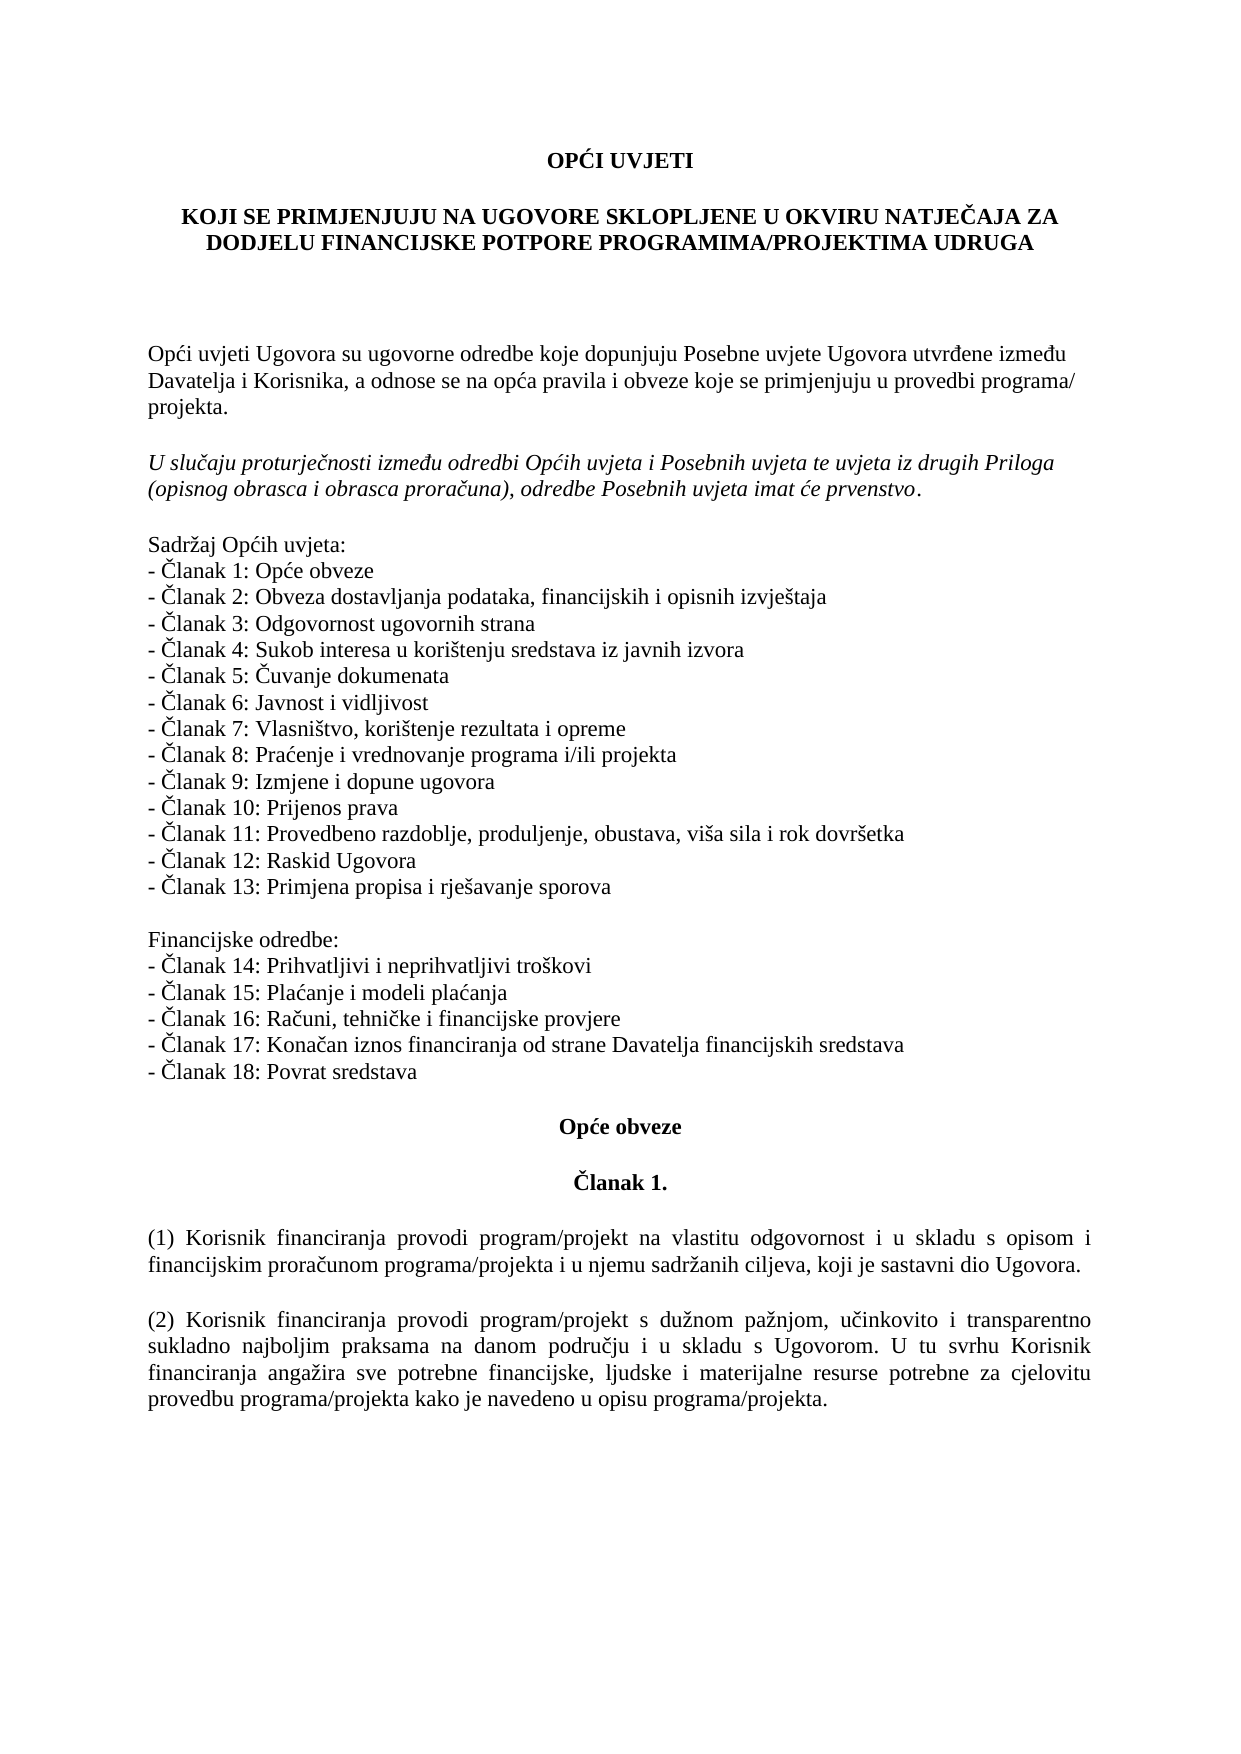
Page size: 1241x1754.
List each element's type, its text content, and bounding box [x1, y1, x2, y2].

text Članak 1. [148, 1169, 1093, 1195]
text - Članak 10: Prijenos prava [148, 794, 1093, 821]
text - Članak 12: Raskid Ugovora [148, 847, 1093, 873]
text - Članak 8: Praćenje i vrednovanje programa i/ili projekta [148, 741, 1093, 768]
text - Članak 18: Povrat sredstava [148, 1058, 1093, 1084]
text KOJI SE PRIMJENJUJU NA UGOVORE SKLOPLJENE U OKVIRU NATJEČAJA ZA DODJELU FINANCIJSKE POTPORE PROGRAMIMA/PROJEKTIMA UDRUGA [148, 203, 1093, 256]
text Financijske odredbe: [148, 926, 1093, 952]
text - Članak 5: Čuvanje dokumenata [148, 662, 1093, 689]
text - Članak 1: Opće obveze [148, 557, 1093, 583]
text (2) Korisnik financiranja provodi program/projekt s dužnom pažnjom, učinkovito i transparentno sukladno najboljim praksama na danom području i u skladu s Ugovorom. U tu svrhu Korisnik financiranja angažira sve potrebne financijske, ljudske i materijalne resurse potrebne za cjelovitu provedbu programa/projekta kako je navedeno u opisu programa/projekta. [148, 1306, 1093, 1412]
text - Članak 3: Odgovornost ugovornih strana [148, 610, 1093, 636]
text - Članak 9: Izmjene i dopune ugovora [148, 768, 1093, 794]
text - Članak 4: Sukob interesa u korištenju sredstava iz javnih izvora [148, 636, 1093, 662]
text Opće obveze [148, 1113, 1093, 1139]
text - Članak 11: Provedbeno razdoblje, produljenje, obustava, viša sila i rok dovršetka [148, 821, 1093, 847]
text - Članak 14: Prihvatljivi i neprihvatljivi troškovi [148, 952, 1093, 979]
text - Članak 6: Javnost i vidljivost [148, 689, 1093, 715]
text Opći uvjeti Ugovora su ugovorne odredbe koje dopunjuju Posebne uvjete Ugovora utvrđene između Davatelja i Korisnika, a odnose se na opća pravila i obveze koje se primjenjuju u provedbi programa/ projekta. [148, 341, 1093, 419]
text - Članak 13: Primjena propisa i rješavanje sporova [148, 873, 1093, 899]
text - Članak 16: Računi, tehničke i financijske provjere [148, 1005, 1093, 1031]
text OPĆI UVJETI [148, 148, 1093, 174]
text (1) Korisnik financiranja provodi program/projekt na vlastitu odgovornost i u skladu s opisom i financijskim proračunom programa/projekta i u njemu sadržanih ciljeva, koji je sastavni dio Ugovora. [148, 1224, 1093, 1277]
text Sadržaj Općih uvjeta: [148, 531, 1093, 557]
text - Članak 17: Konačan iznos financiranja od strane Davatelja financijskih sredstava [148, 1031, 1093, 1058]
text U slučaju proturječnosti između odredbi Općih uvjeta i Posebnih uvjeta te uvjeta iz drugih Priloga (opisnog obrasca i obrasca proračuna), odredbe Posebnih uvjeta imat će prvenstvo. [148, 449, 1093, 501]
text - Članak 2: Obveza dostavljanja podataka, financijskih i opisnih izvještaja [148, 583, 1093, 610]
text - Članak 7: Vlasništvo, korištenje rezultata i opreme [148, 715, 1093, 741]
text - Članak 15: Plaćanje i modeli plaćanja [148, 979, 1093, 1005]
